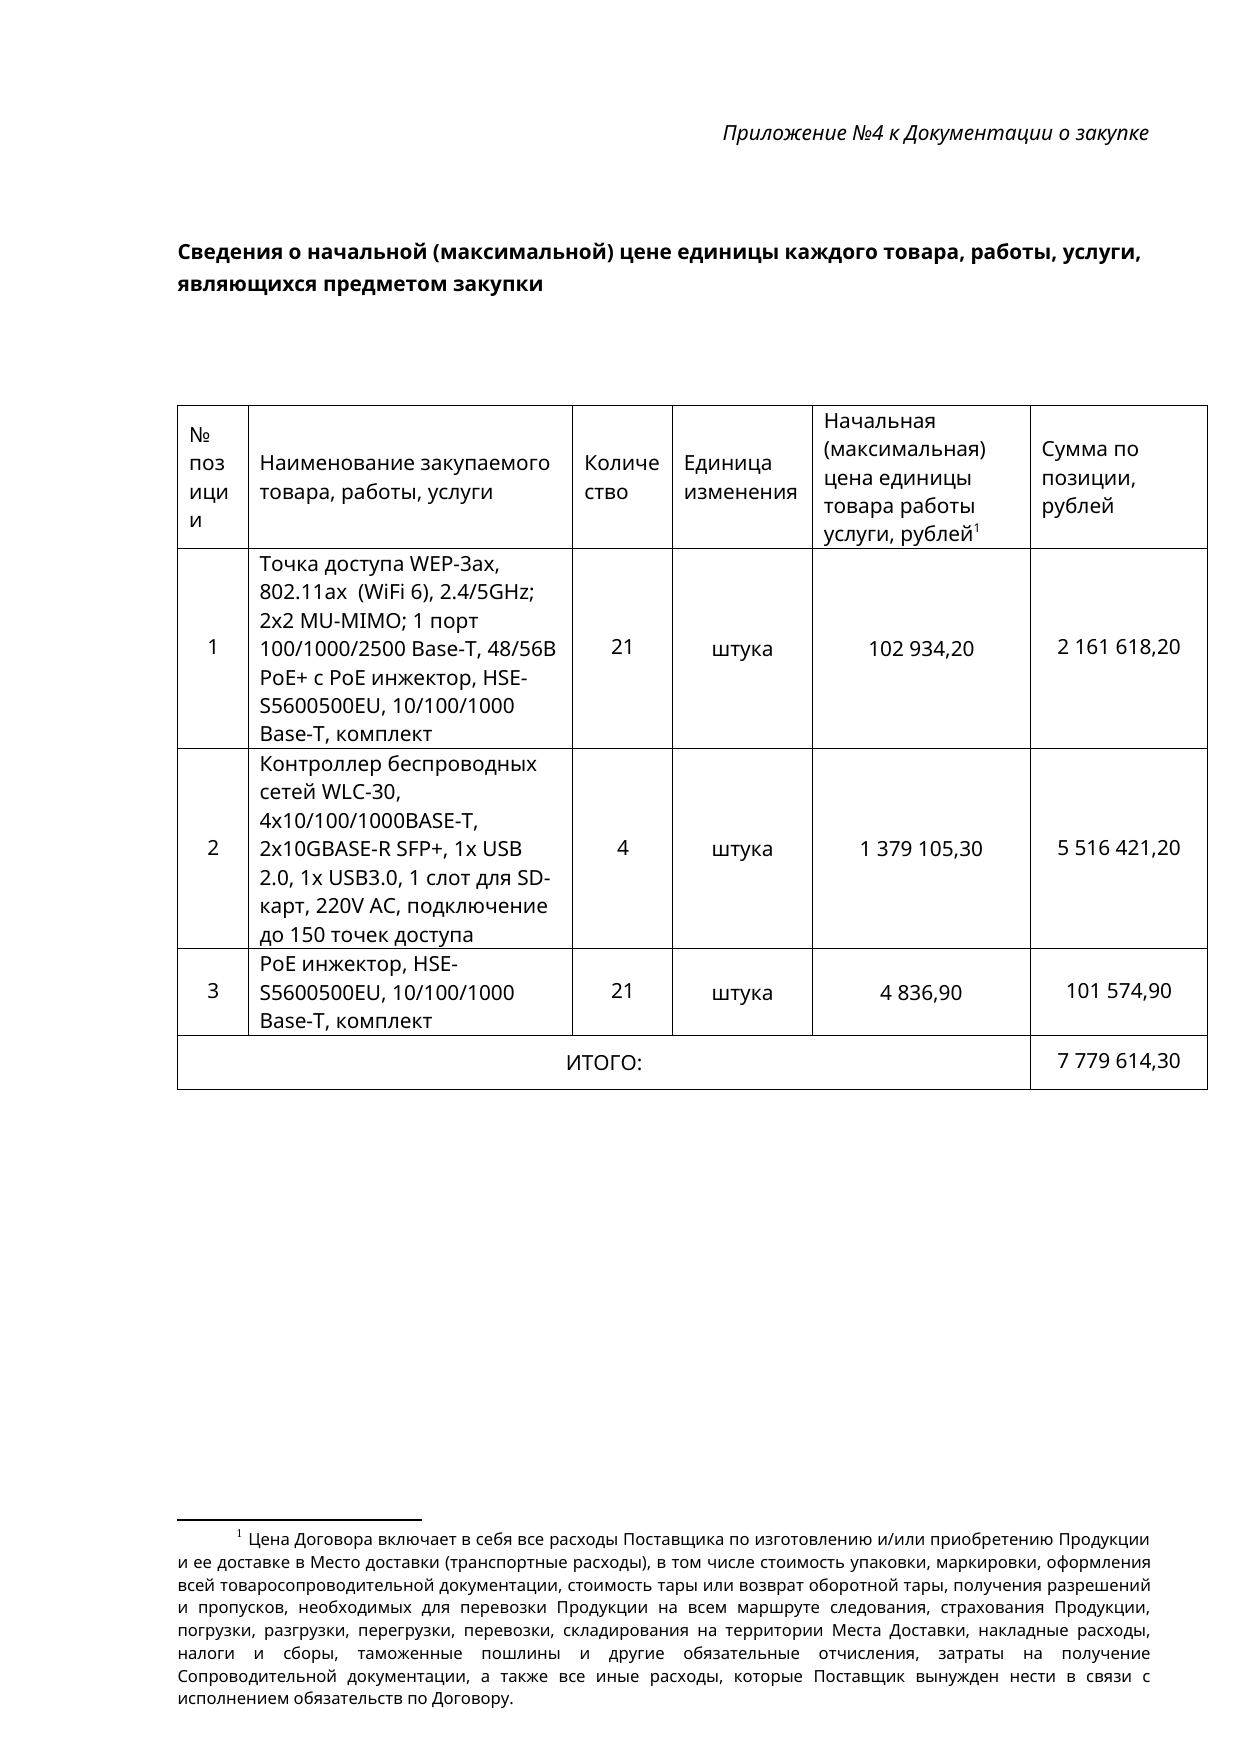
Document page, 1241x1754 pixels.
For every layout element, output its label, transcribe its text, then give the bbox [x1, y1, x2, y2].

table_header Количество [573, 406, 672, 548]
text Сведения о начальной (максимальной) цене единицы каждого товара, работы, услуги, являющихся предметом закупки [177, 237, 1152, 298]
table_cell 21 [573, 549, 672, 748]
table_cell 2 161 618,20 [1031, 549, 1207, 748]
table_cell Точка доступа WEP-3ax, 802.11ax (WiFi 6), 2.4/5GHz; 2х2 MU-MIMO; 1 порт 100/1000/2500 Base-T, 48/56В PoE+ с PoE инжектор, HSE-S5600500EU, 10/100/1000 Base-T, комплект [249, 549, 572, 748]
table_cell 3 [178, 949, 248, 1034]
table_cell PoE инжектор, HSE-S5600500EU, 10/100/1000 Base-T, комплект [249, 949, 572, 1034]
table_cell 4 836,90 [813, 949, 1030, 1034]
table_cell 7 779 614,30 [1031, 1036, 1207, 1088]
table_cell 1 [178, 549, 248, 748]
table_cell штука [673, 549, 812, 748]
table_cell 4 [573, 749, 672, 948]
table_cell Контроллер беспроводных сетей WLC-30, 4x10/100/1000BASE-T, 2x10GBASE-R SFP+, 1x USB 2.0, 1x USB3.0, 1 слот для SD-карт, 220V AC, подключение до 150 точек доступа [249, 749, 572, 948]
list Приложение №4 к Документации о закупке [252, 118, 1152, 147]
table_cell 101 574,90 [1031, 949, 1207, 1034]
table_header Начальная (максимальная) цена единицы товара работы услуги, рублей [813, 406, 1030, 548]
table_header Единица изменения [673, 406, 812, 548]
table_header № позиции [178, 406, 248, 548]
table_cell 5 516 421,20 [1031, 749, 1207, 948]
table_cell 21 [573, 949, 672, 1034]
table_header Наименование закупаемого товара, работы, услуги [249, 406, 572, 548]
table_cell 102 934,20 [813, 549, 1030, 748]
table_cell 2 [178, 749, 248, 948]
table_header Сумма по позиции, рублей [1031, 406, 1207, 548]
table_cell штука [673, 949, 812, 1034]
table_cell 1 379 105,30 [813, 749, 1030, 948]
table_cell ИТОГО: [178, 1036, 1030, 1088]
table_cell штука [673, 749, 812, 948]
